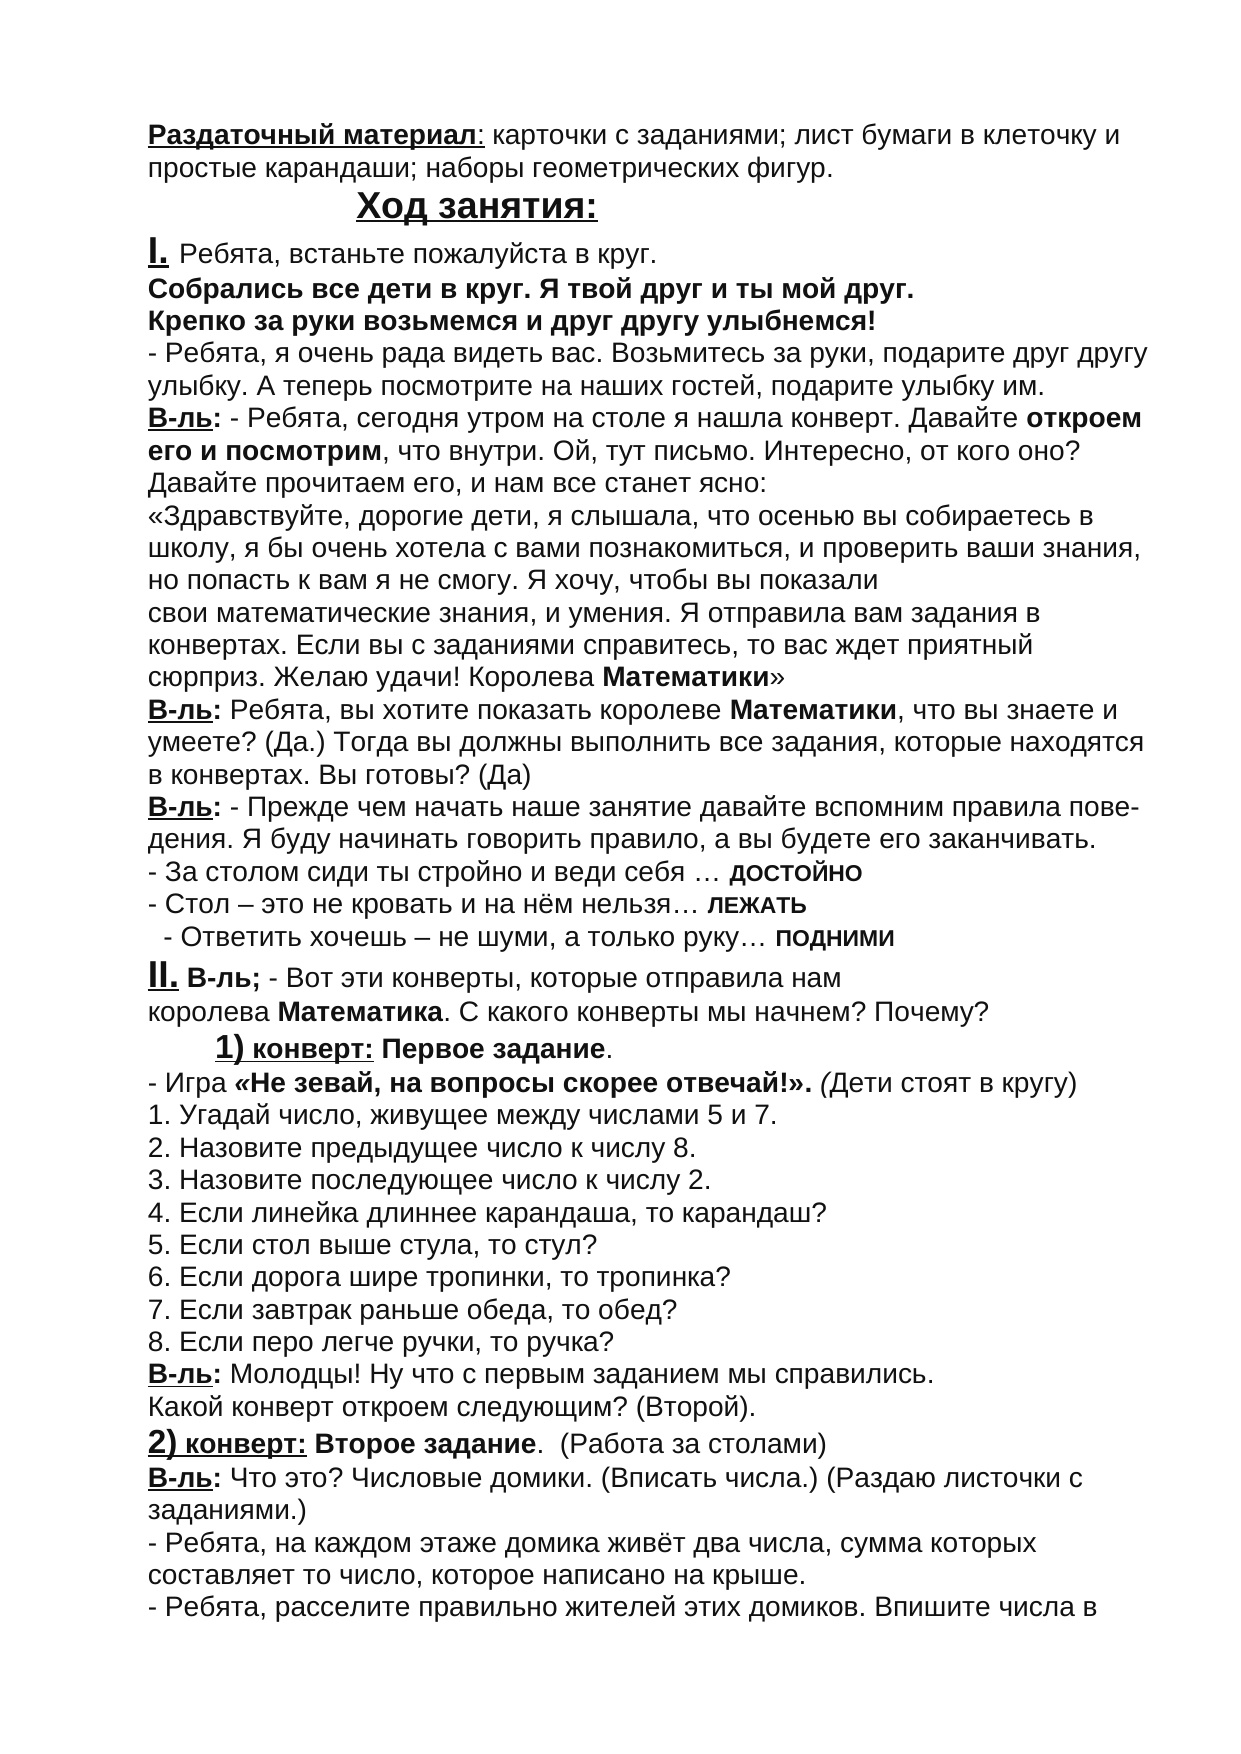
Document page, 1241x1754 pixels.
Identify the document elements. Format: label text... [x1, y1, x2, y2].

text 1) конверт: Первое задание. [177, 1027, 1152, 1066]
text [148, 118, 1152, 183]
text - Стол – это не кровать и на нём нельзя… ЛЕЖАТЬ [148, 887, 1152, 919]
text - Игра «Не зевай, на вопросы скорее отвечай!». (Дети стоят в кругу) 1. Угадай число, живущее между числами 5 и 7. 2. Назовите предыдущее число к числу 8. 3. Назовите последующее число к числу 2. 4. Если линейка длиннее карандаша, то карандаш? 5. Если стол выше стула, то стул? 6. Если дорога шире тропинки, то тропинка? 7. Если завтрак раньше обеда, то обед? 8. Если перо легче ручки, то ручка? [148, 1066, 1152, 1357]
text В-ль: - Прежде чем начать наше занятие давайте вспомним правила пове-дения. Я буду начинать говорить правило, а вы будете его заканчивать. [148, 790, 1152, 855]
text В-ль: Ребята, вы хотите показать королеве Математики, что вы знаете и умеете? (Да.) Тогда вы должны выполнить все задания, которые находятся в конвертах. Вы готовы? (Да) [148, 693, 1152, 790]
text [148, 1357, 1152, 1623]
text - Ответить хочешь – не шуми, а только руку… ПОДНИМИ II. В-ль; - Вот эти конверты, которые отправила нам королева Математика. С какого конверты мы начнем? Почему? [148, 919, 1152, 1027]
text Ход занятия: I. Ребята, встаньте пожалуйста в круг. Собрались все дети в круг. Я твой друг и ты мой друг. Крепко за руки возьмемся и друг другу улыбнемся! - Ребята, я очень рада видеть вас. Возьмитесь за руки, подарите друг другу улыбку. А теперь посмотрите на наших гостей, подарите улыбку им. В-ль: - Ребята, сегодня утром на столе я нашла конверт. Давайте откроем его и посмотрим, что внутри. Ой, тут письмо. Интересно, от кого оно? Давайте прочитаем его, и нам все станет ясно: «Здравствуйте, дорогие дети, я слышала, что осенью вы собираетесь в школу, я бы очень хотела с вами познакомиться, и проверить ваши знания, но попасть к вам я не смогу. Я хочу, чтобы вы показали свои математические знания, и умения. Я отправила вам задания в конвертах. Если вы с заданиями справитесь, то вас ждет приятный сюрприз. Желаю удачи! Королева Математики» [148, 183, 1152, 693]
text - За столом сиди ты стройно и веди себя … ДОСТОЙНО [148, 855, 1152, 887]
